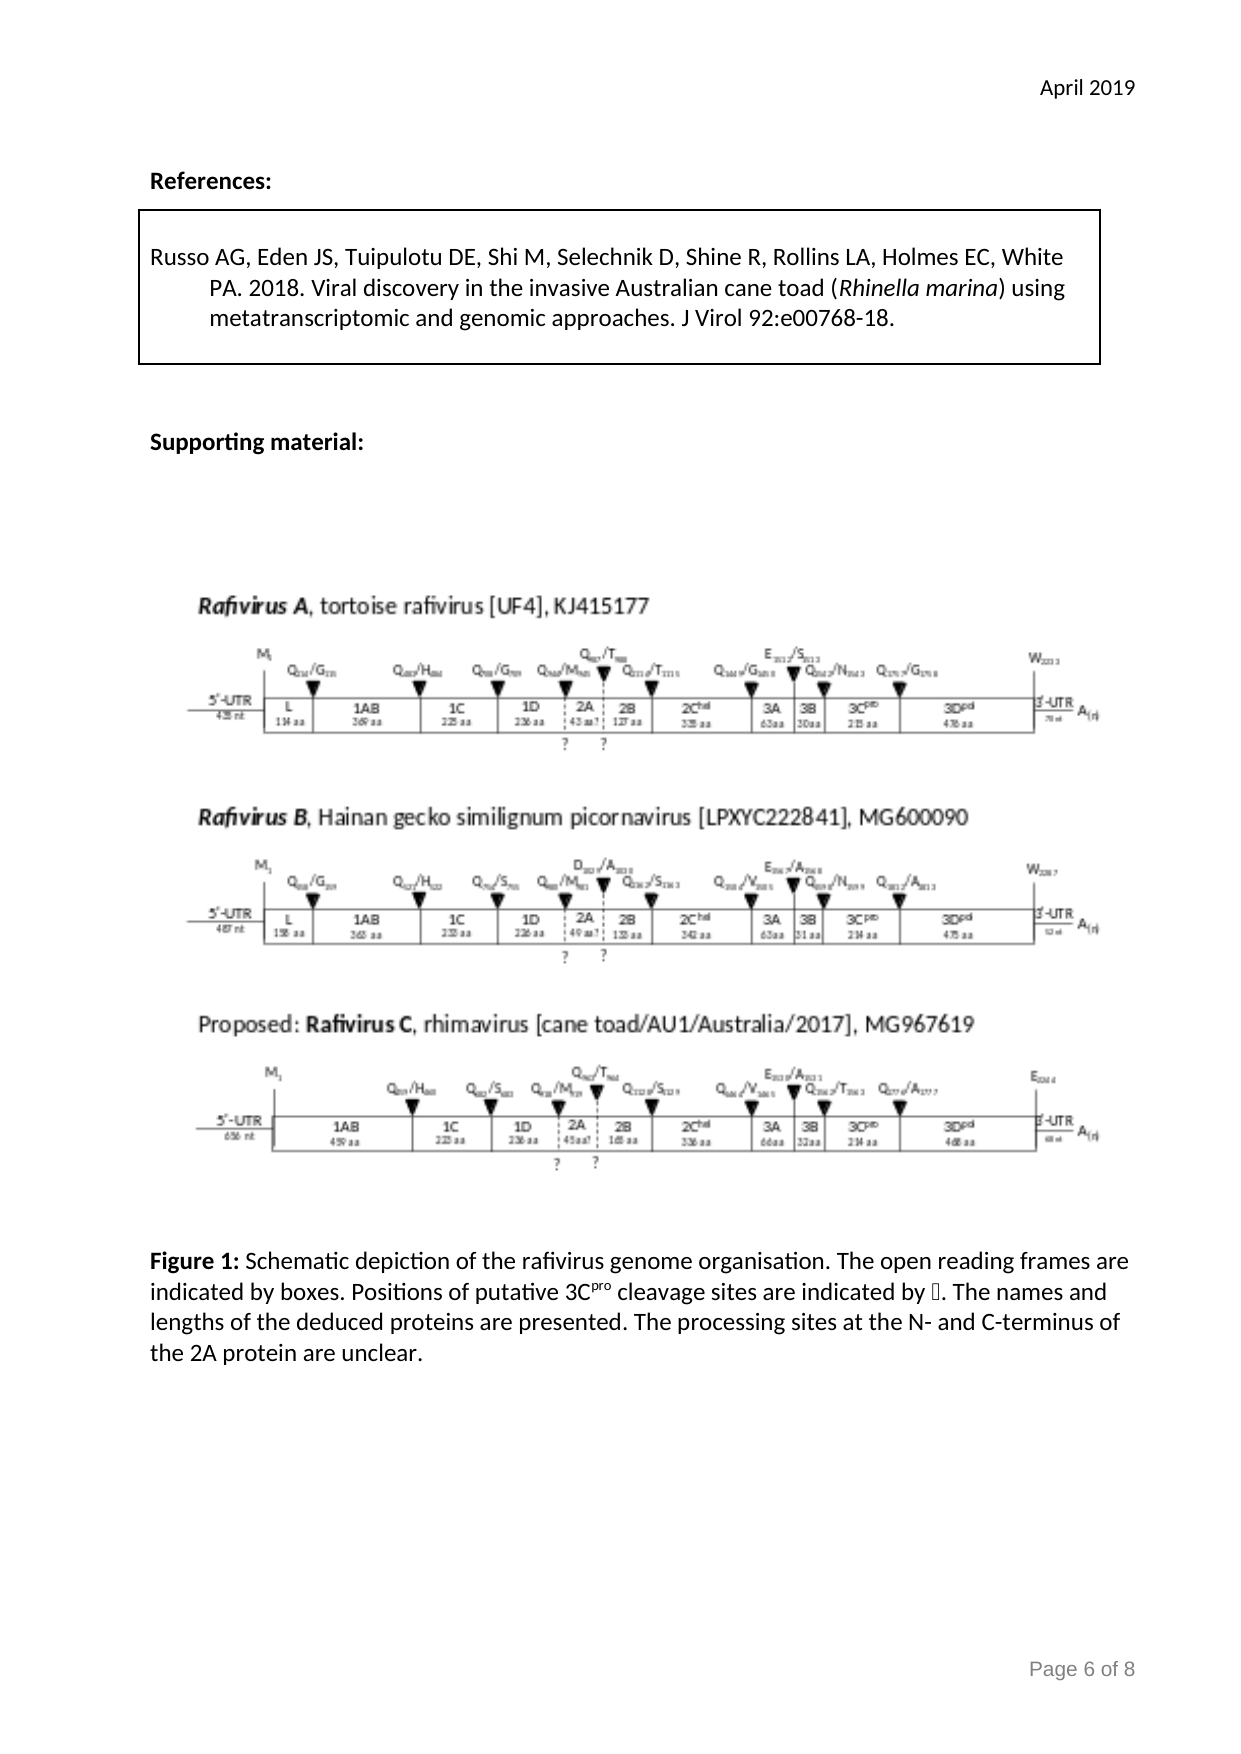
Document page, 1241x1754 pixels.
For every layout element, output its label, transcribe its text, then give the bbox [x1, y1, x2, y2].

text Supporting material: [150, 426, 1135, 457]
table_cell Russo AG, Eden JS, Tuipulotu DE, Shi M, Selechnik D, Shine R, Rollins LA, Holmes EC, White PA. 2018. Viral discovery in the invasive Australian cane toad (Rhinella marina) using metatranscriptomic and genomic approaches. J Virol 92:e00768-18. [140, 211, 1099, 363]
text Figure 1: Schematic depiction of the rafivirus genome organisation. The open reading frames are indicated by boxes. Positions of putative 3Cpro cleavage sites are indicated by . The names and lengths of the deduced proteins are presented. The processing sites at the N- and C-terminus of the 2A protein are unclear. [150, 1246, 1135, 1368]
table_header References: [139, 166, 1100, 208]
